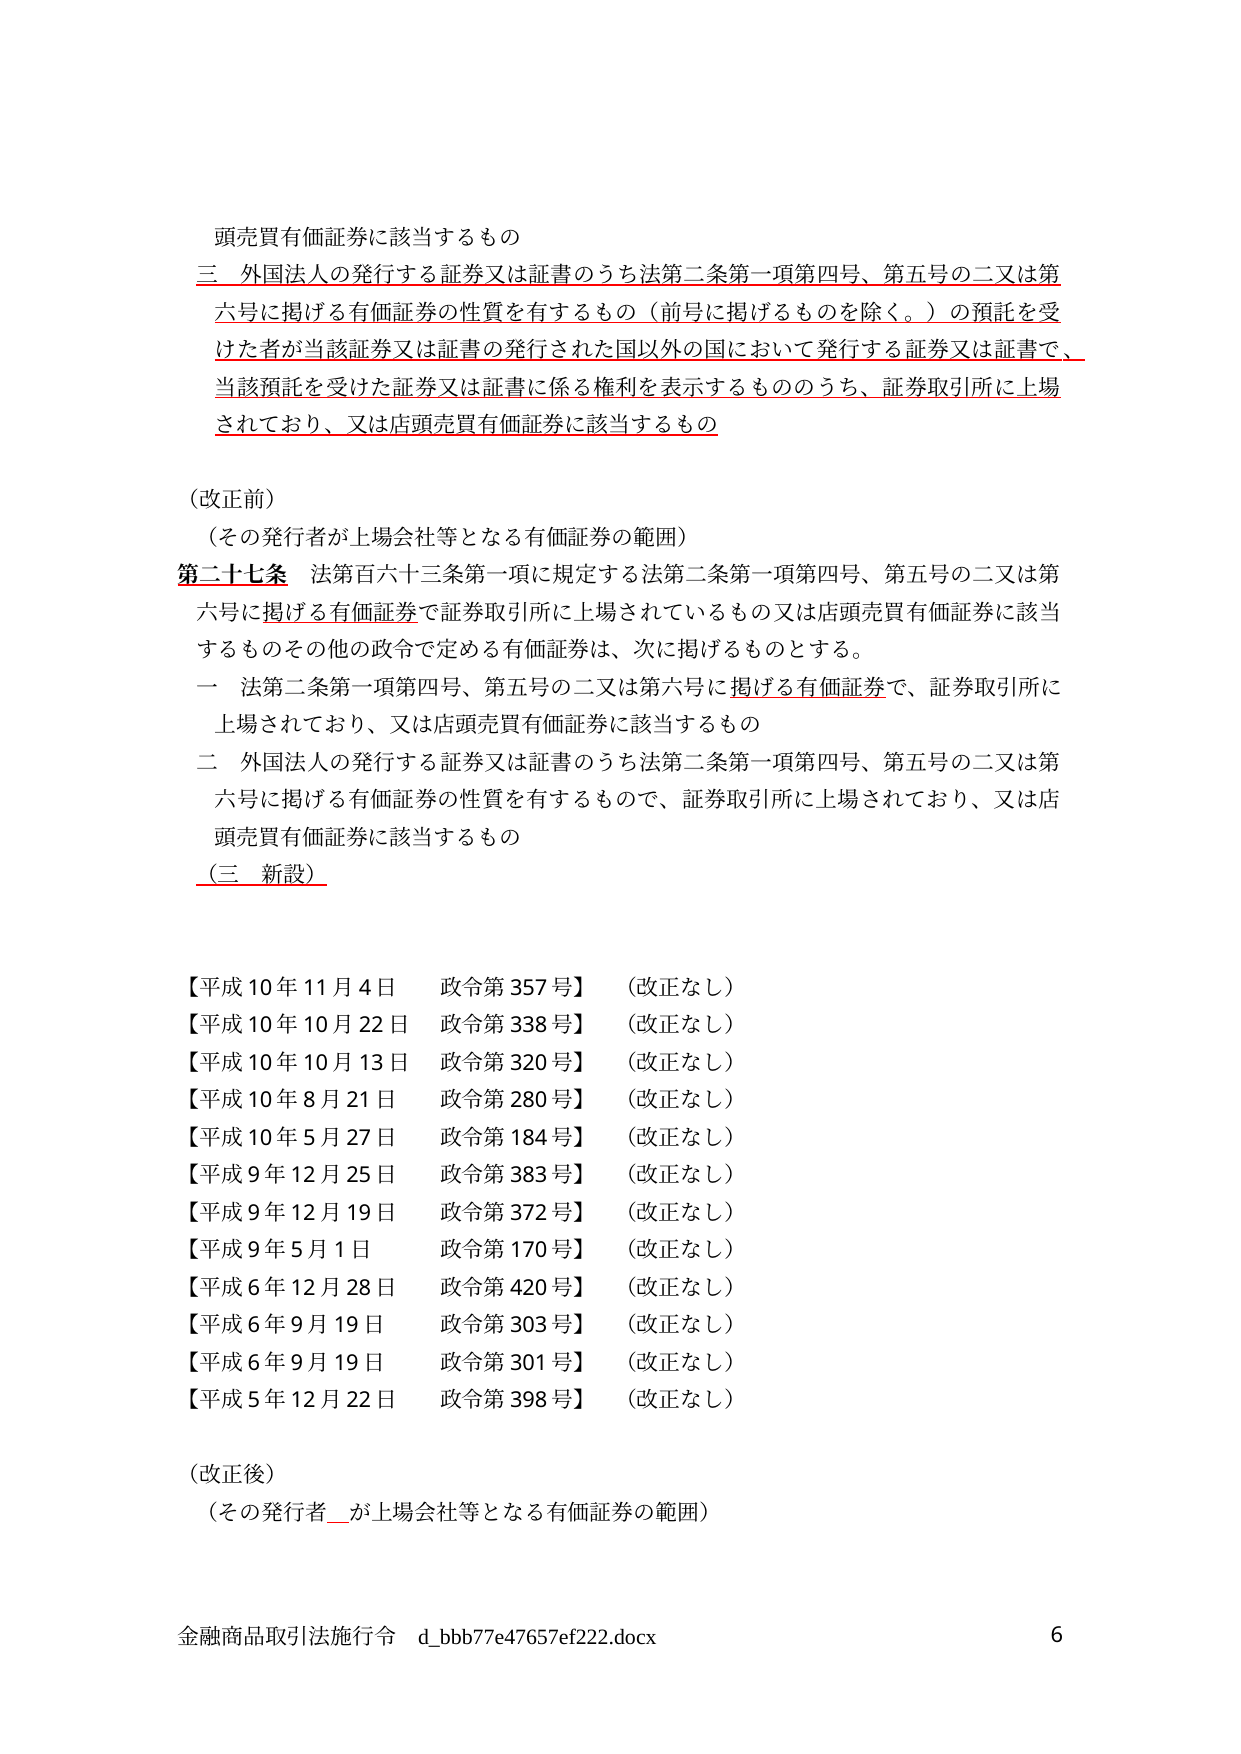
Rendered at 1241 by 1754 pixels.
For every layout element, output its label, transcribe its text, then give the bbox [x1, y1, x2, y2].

text 【平成10年10月13日 政令第320号】 （改正なし） [177, 1042, 1063, 1079]
text 三 外国法人の発行する証券又は証書のうち法第二条第一項第四号、第五号の二又は第六号に掲げる有価証券の性質を有するもの（前号に掲げるものを除く。）の預託を受けた者が当該証券又は証書の発行された国以外の国において発行する証券又は証書で、当該預託を受けた証券又は証書に係る権利を表示するもののうち、証券取引所に上場されており、又は店頭売買有価証券に該当するもの [196, 254, 1063, 442]
text 【平成6年9月19日 政令第303号】 （改正なし） [177, 1304, 1063, 1342]
text 【平成10年10月22日 政令第338号】 （改正なし） [177, 1004, 1063, 1042]
text 【平成9年12月25日 政令第383号】 （改正なし） [177, 1154, 1063, 1192]
text 【平成10年5月27日 政令第184号】 （改正なし） [177, 1117, 1063, 1154]
text 第二十七条 法第百六十三条第一項に規定する法第二条第一項第四号、第五号の二又は第六号に掲げる有価証券で証券取引所に上場されているもの又は店頭売買有価証券に該当するものその他の政令で定める有価証券は、次に掲げるものとする。 [177, 554, 1063, 667]
text 【平成9年12月19日 政令第372号】 （改正なし） [177, 1192, 1063, 1229]
text 【平成10年8月21日 政令第280号】 （改正なし） [177, 1079, 1063, 1117]
text （三 新設） [196, 854, 1063, 892]
text （改正後） [177, 1454, 1063, 1492]
text 【平成6年12月28日 政令第420号】 （改正なし） [177, 1267, 1063, 1304]
text 【平成5年12月22日 政令第398号】 （改正なし） [177, 1379, 1063, 1417]
text （その発行者 が上場会社等となる有価証券の範囲） [196, 1492, 1063, 1529]
text 【平成10年11月4日 政令第357号】 （改正なし） [177, 967, 1063, 1004]
text 【平成6年9月19日 政令第301号】 （改正なし） [177, 1342, 1063, 1379]
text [196, 217, 1063, 254]
text （その発行者が上場会社等となる有価証券の範囲） [196, 517, 1063, 554]
text 一 法第二条第一項第四号、第五号の二又は第六号に掲げる有価証券で、証券取引所に上場されており、又は店頭売買有価証券に該当するもの [196, 667, 1063, 742]
text 二 外国法人の発行する証券又は証書のうち法第二条第一項第四号、第五号の二又は第六号に掲げる有価証券の性質を有するもので、証券取引所に上場されており、又は店頭売買有価証券に該当するもの [196, 742, 1063, 854]
text 【平成9年5月1日 政令第170号】 （改正なし） [177, 1229, 1063, 1267]
text （改正前） [177, 479, 1063, 517]
